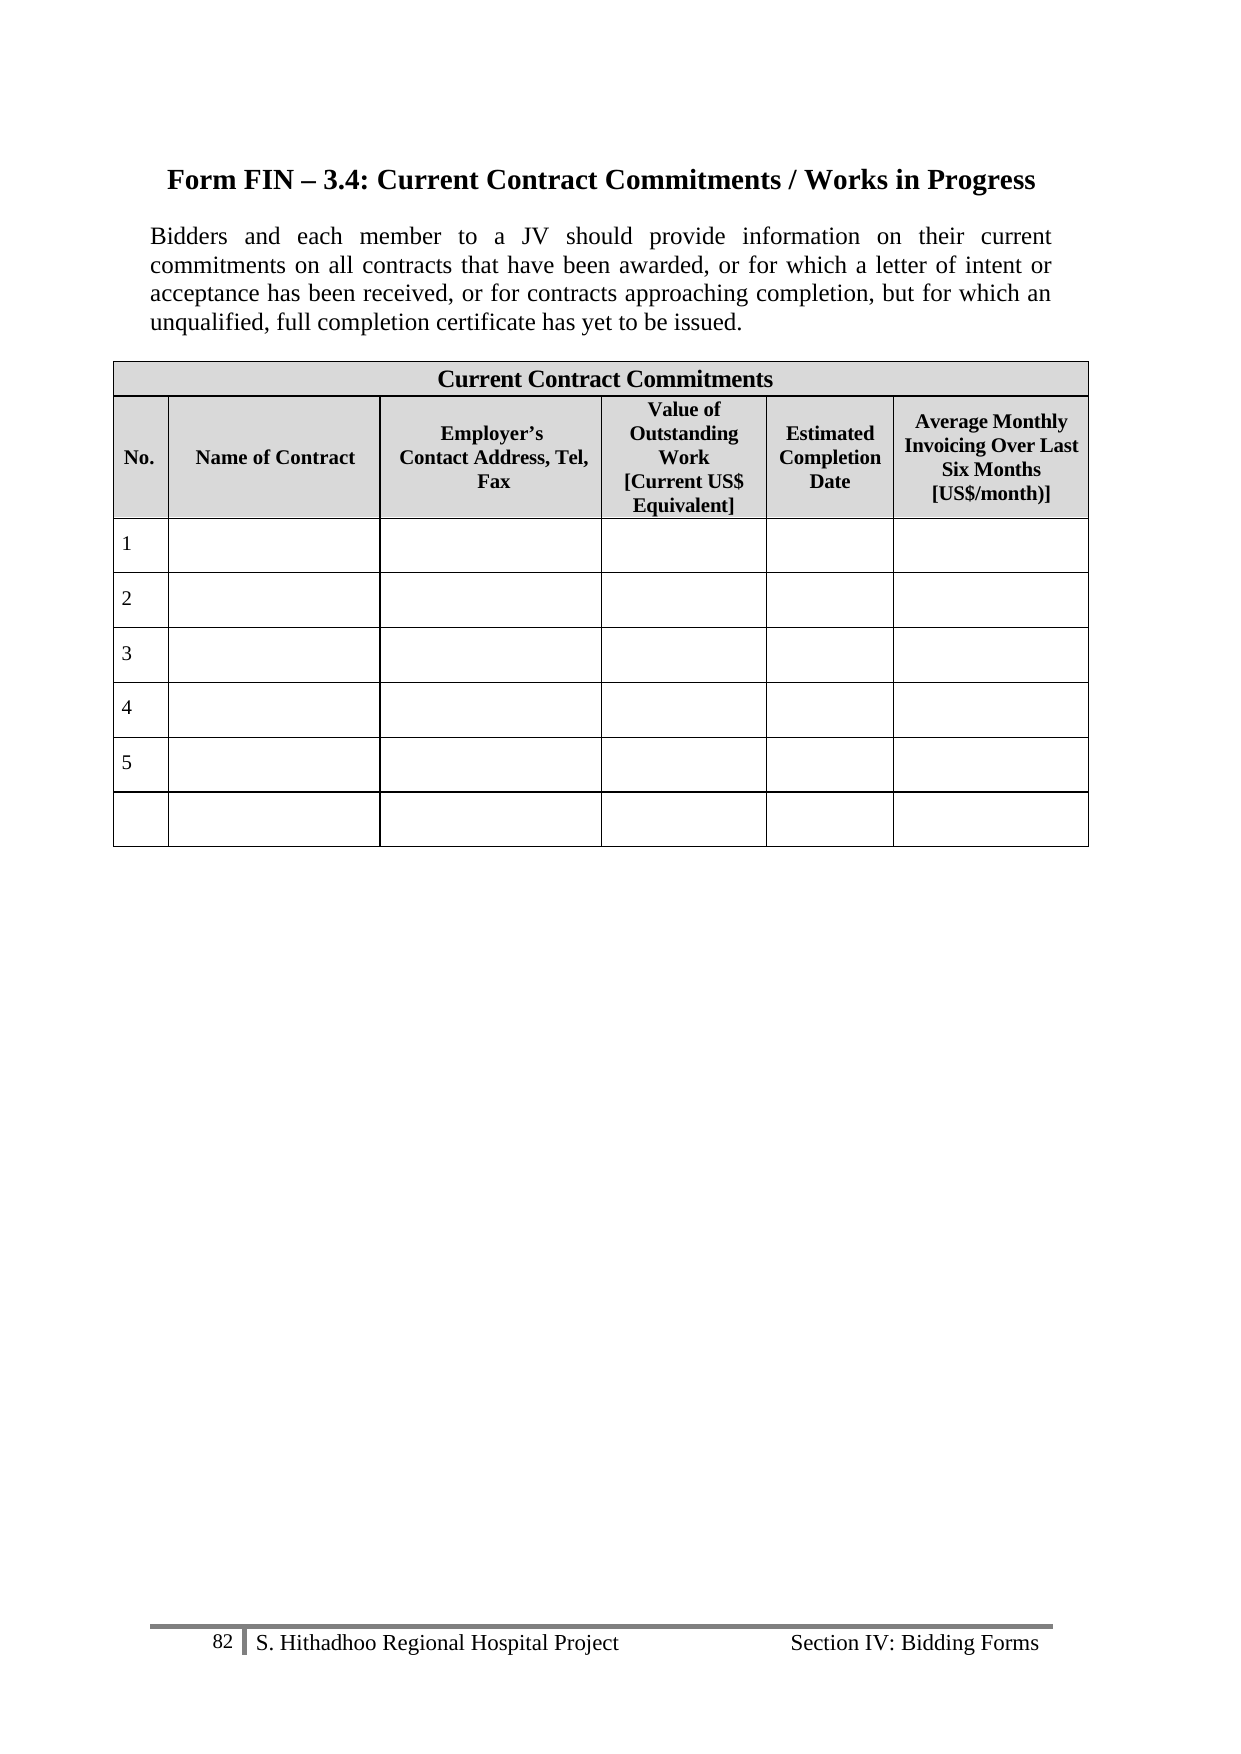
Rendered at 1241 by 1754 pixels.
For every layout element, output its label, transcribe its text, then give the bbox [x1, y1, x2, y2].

table_cell [894, 573, 1088, 627]
table_cell 2 [114, 573, 168, 627]
table_cell [602, 519, 766, 572]
table_cell [114, 793, 168, 846]
table_cell [169, 519, 379, 572]
table_cell [894, 738, 1088, 791]
table_cell [602, 738, 766, 791]
table_cell [894, 519, 1088, 572]
table_header Estimated Completion Date [767, 397, 893, 517]
table_cell [894, 793, 1088, 846]
table_cell [602, 628, 766, 682]
table_header Employer’s Contact Address, Tel, Fax [381, 397, 601, 517]
table_header No. [114, 397, 168, 517]
table_cell [381, 519, 601, 572]
table_cell [767, 793, 893, 846]
table_cell [602, 683, 766, 737]
table_cell [767, 628, 893, 682]
table_header Average Monthly Invoicing Over Last Six Months [US$/month)] [894, 397, 1088, 517]
table_header Value of Outstanding Work [Current US$ Equivalent] [602, 397, 766, 517]
table_cell [169, 738, 379, 791]
table_header Current Contract Commitments [114, 362, 1088, 395]
table_cell [169, 793, 379, 846]
table_cell [381, 683, 601, 737]
table_cell [169, 683, 379, 737]
table_cell [381, 793, 601, 846]
table_cell [602, 793, 766, 846]
table_cell [894, 683, 1088, 737]
table_cell 5 [114, 738, 168, 791]
table_header Name of Contract [169, 397, 379, 517]
table_cell [381, 738, 601, 791]
table_cell [894, 628, 1088, 682]
table_cell [767, 683, 893, 737]
table_cell 3 [114, 628, 168, 682]
table_cell 1 [114, 519, 168, 572]
text Bidders and each member to a JV should provide information on their current commitments on all contracts that have been awarded, or for which a letter of intent or acceptance has been received, or for contracts approaching completion, but for which an unqualified, full completion certificate has yet to be issued. [150, 221, 1053, 336]
subtitle Form FIN – 3.4: Current Contract Commitments / Works in Progress [150, 162, 1053, 196]
table_cell [767, 573, 893, 627]
table_cell [381, 573, 601, 627]
table_cell [602, 573, 766, 627]
table_cell 4 [114, 683, 168, 737]
table_cell [767, 738, 893, 791]
table_cell [169, 628, 379, 682]
table_cell [169, 573, 379, 627]
table_cell [381, 628, 601, 682]
table_cell [767, 519, 893, 572]
